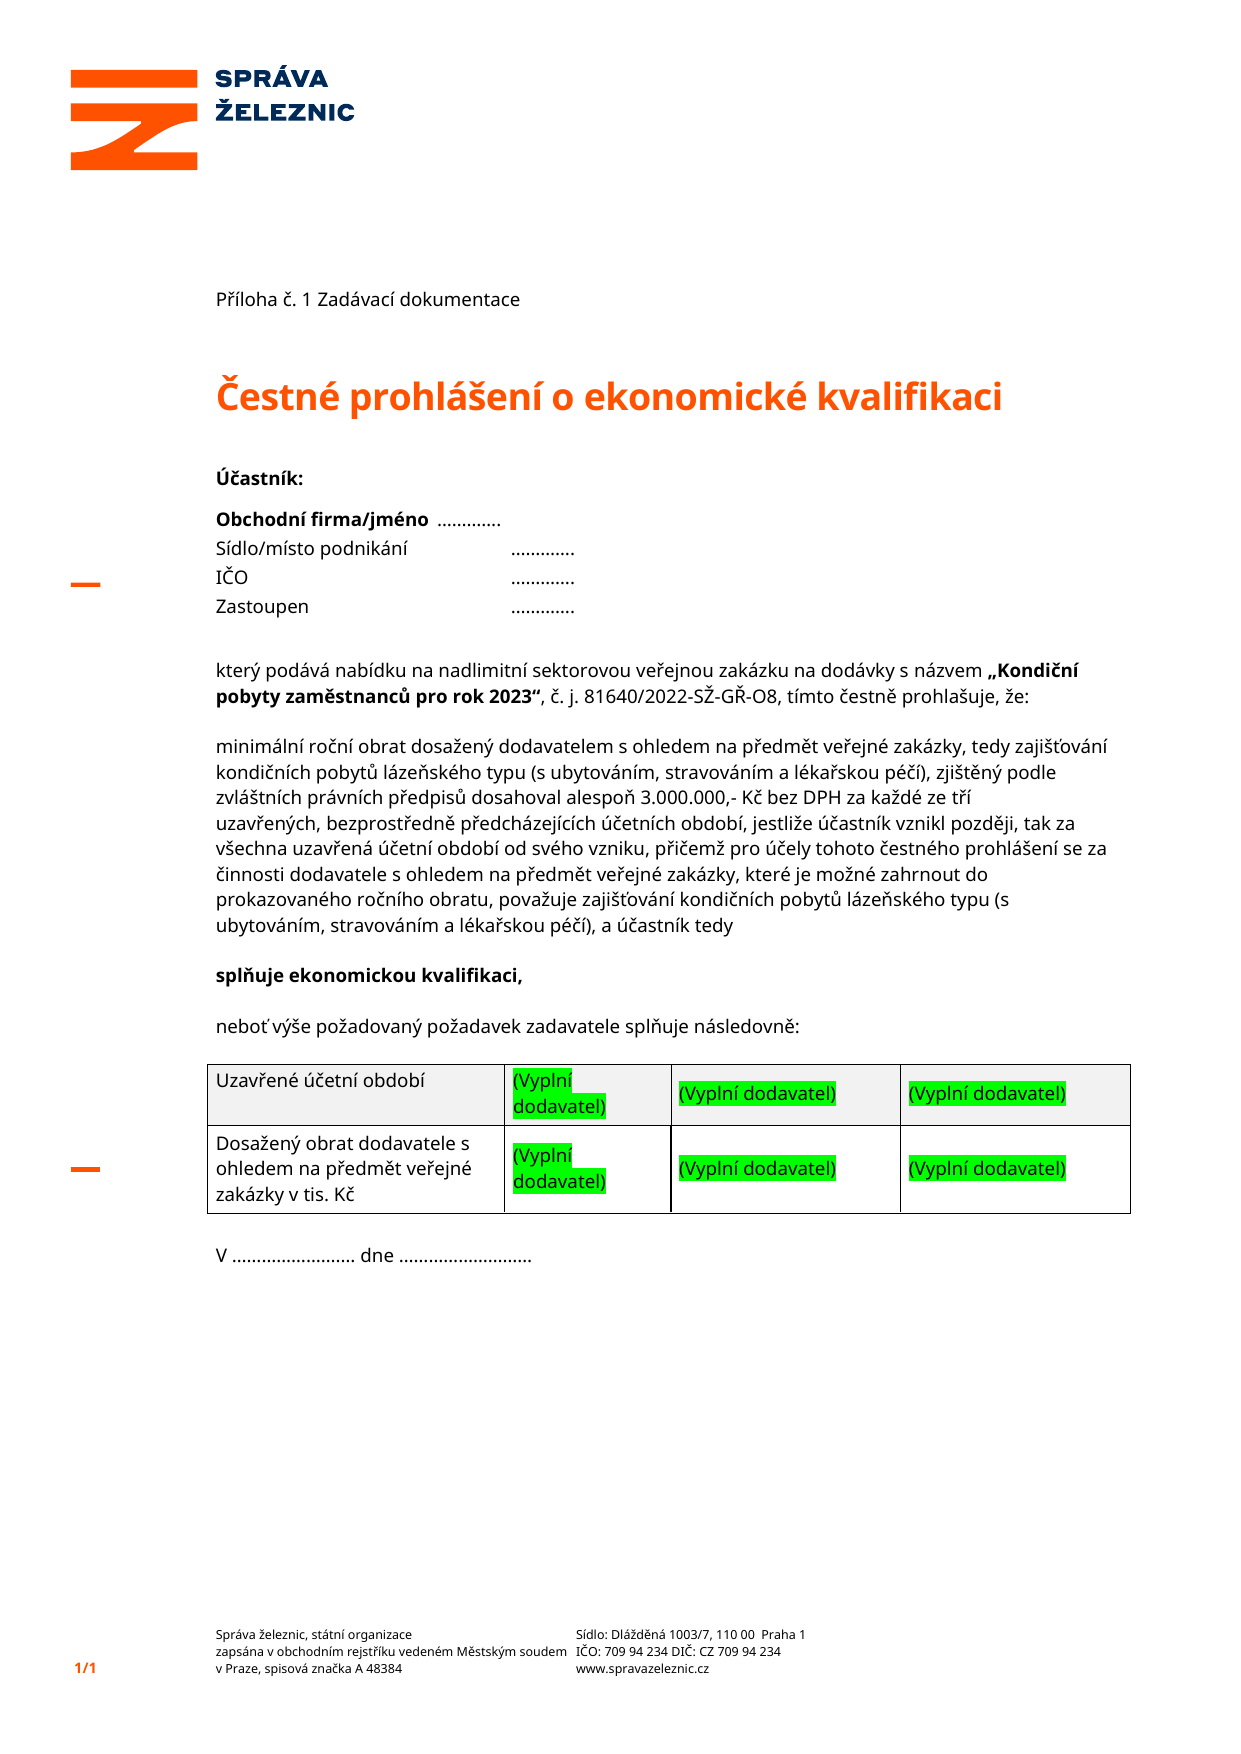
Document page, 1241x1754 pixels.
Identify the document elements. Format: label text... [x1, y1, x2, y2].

text Sídlo/místo podnikání …………. [216, 533, 1122, 562]
text který podává nabídku na nadlimitní sektorovou veřejnou zakázku na dodávky s názvem „Kondiční pobyty zaměstnanců pro rok 2023“, č. j. 81640/2022-SŽ-GŘ-O8, tímto čestně prohlašuje, že: [216, 657, 1122, 708]
text Příloha č. 1 Zadávací dokumentace [216, 286, 1122, 311]
table_cell (Vyplní dodavatel) [672, 1126, 900, 1212]
subtitle Čestné prohlášení o ekonomické kvalifikaci [216, 370, 1122, 421]
text Zastoupen …………. [216, 591, 1122, 619]
table_header (Vyplní dodavatel) [672, 1065, 900, 1125]
table_header Uzavřené účetní období [208, 1065, 504, 1125]
table_header (Vyplní dodavatel) [505, 1065, 671, 1125]
table_cell Dosažený obrat dodavatele s ohledem na předmět veřejné zakázky v tis. Kč [208, 1126, 504, 1212]
table_cell (Vyplní dodavatel) [901, 1126, 1130, 1212]
text splňuje ekonomickou kvalifikaci, [216, 963, 1122, 988]
text Obchodní firma/jméno …………. [216, 504, 1122, 533]
text Účastník: [216, 460, 1122, 491]
text minimální roční obrat dosažený dodavatelem s ohledem na předmět veřejné zakázky, tedy zajišťování kondičních pobytů lázeňského typu (s ubytováním, stravováním a lékařskou péčí), zjištěný podle zvláštních právních předpisů dosahoval alespoň 3.000.000,- Kč bez DPH za každé ze tří uzavřených, bezprostředně předcházejících účetních období, jestliže účastník vznikl později, tak za všechna uzavřená účetní období od svého vzniku, přičemž pro účely tohoto čestného prohlášení se za činnosti dodavatele s ohledem na předmět veřejné zakázky, které je možné zahrnout do prokazovaného ročního obratu, považuje zajišťování kondičních pobytů lázeňského typu (s ubytováním, stravováním a lékařskou péčí), a účastník tedy [216, 733, 1122, 938]
table_header (Vyplní dodavatel) [901, 1065, 1130, 1125]
text IČO …………. [216, 562, 1122, 591]
table_cell (Vyplní dodavatel) [505, 1126, 670, 1212]
text neboť výše požadovaný požadavek zadavatele splňuje následovně: [216, 1013, 1122, 1039]
text V ………………….… dne ……………………… [216, 1238, 1121, 1268]
